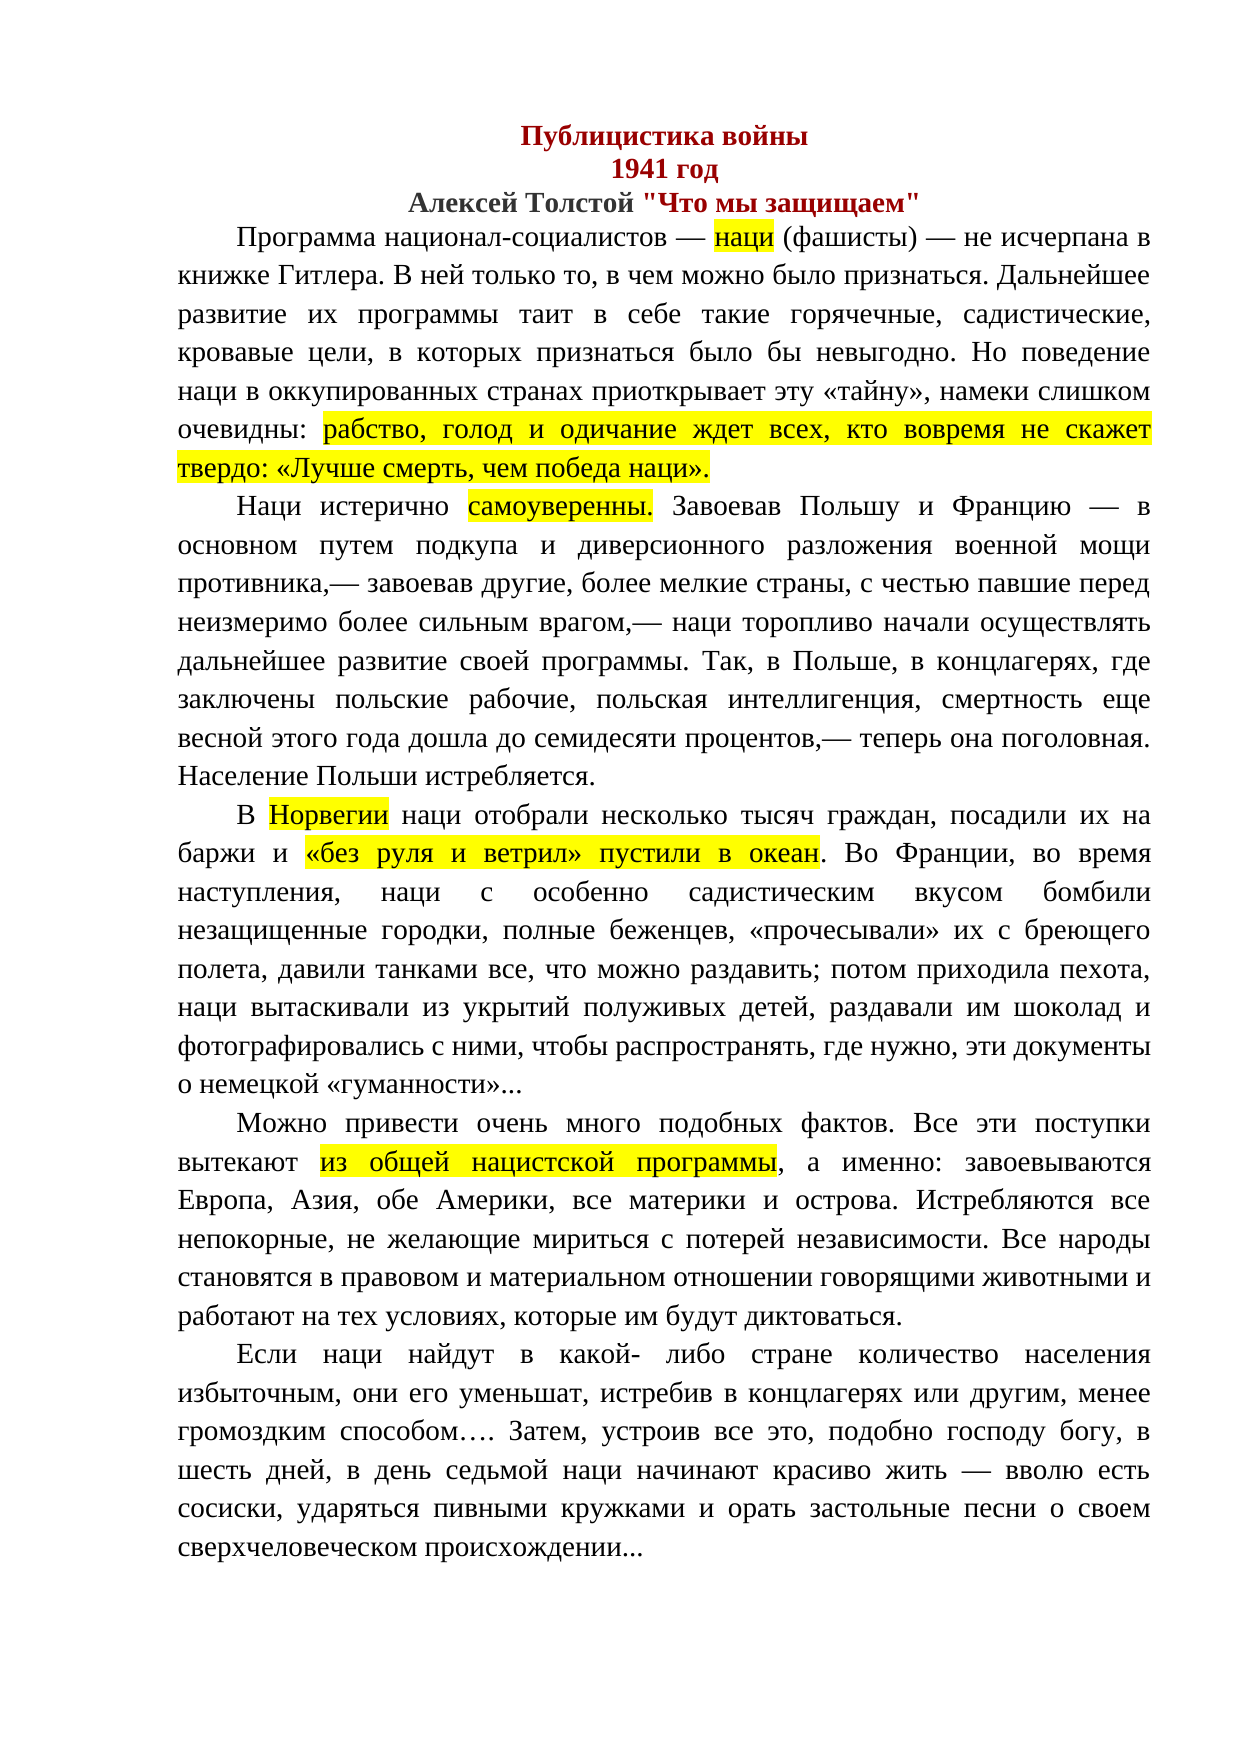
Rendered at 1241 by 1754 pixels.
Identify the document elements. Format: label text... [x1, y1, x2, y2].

text Программа национал-социалистов — наци (фашисты) — не исчерпана в книжке Гитлера. В ней только то, в чем можно было признаться. Дальнейшее развитие их программы таит в себе такие горячечные, садистические, кровавые цели, в которых признаться было бы невыгодно. Но поведение наци в оккупированных странах приоткрывает эту «тайну», намеки слишком очевидны: рабство, голод и одичание ждет всех, кто вовремя не скажет твердо: «Лучше смерть, чем победа наци». [177, 219, 1152, 483]
text 1941 год [177, 152, 1152, 185]
text Если наци найдут в какой- либо стране количество населения избыточным, они его уменьшат, истребив в концлагерях или другим, менее громоздким способом…. Затем, устроив все это, подобно господу богу, в шесть дней, в день седьмой наци начинают красиво жить — вволю есть сосиски, ударяться пивными кружками и орать застольные песни о своем сверхчеловеческом происхождении... [177, 1336, 1152, 1563]
text Наци истерично самоуверенны. Завоевав Польшу и Францию — в основном путем подкупа и диверсионного разложения военной мощи противника,— завоевав другие, более мелкие страны, с честью павшие перед неизмеримо более сильным врагом,— наци торопливо начали осуществлять дальнейшее развитие своей программы. Так, в Польше, в концлагерях, где заключены польские рабочие, польская интеллигенция, смертность еще весной этого года дошла до семидесяти процентов,— теперь она поголовная. Население Польши истребляется. [177, 488, 1152, 792]
text Можно привести очень много подобных фактов. Все эти поступки вытекают из общей нацистской программы, а именно: завоевываются Европа, Азия, обе Америки, все материки и острова. Истребляются все непокорные, не желающие мириться с потерей независимости. Все народы становятся в правовом и материальном отношении говорящими животными и работают на тех условиях, которые им будут диктоваться. [177, 1105, 1152, 1331]
text В Норвегии наци отобрали несколько тысяч граждан, посадили их на баржи и «без руля и ветрил» пустили в океан. Во Франции, во время наступления, наци с особенно садистическим вкусом бомбили незащищенные городки, полные беженцев, «прочесывали» их с бреющего полета, давили танками все, что можно раздавить; потом приходила пехота, наци вытаскивали из укрытий полуживых детей, раздавали им шоколад и фотографировались с ними, чтобы распространять, где нужно, эти документы о немецкой «гуманности»... [177, 797, 1152, 1100]
text Публицистика войны [177, 118, 1152, 152]
text Алексей Толстой "Что мы защищаем" [177, 185, 1152, 219]
